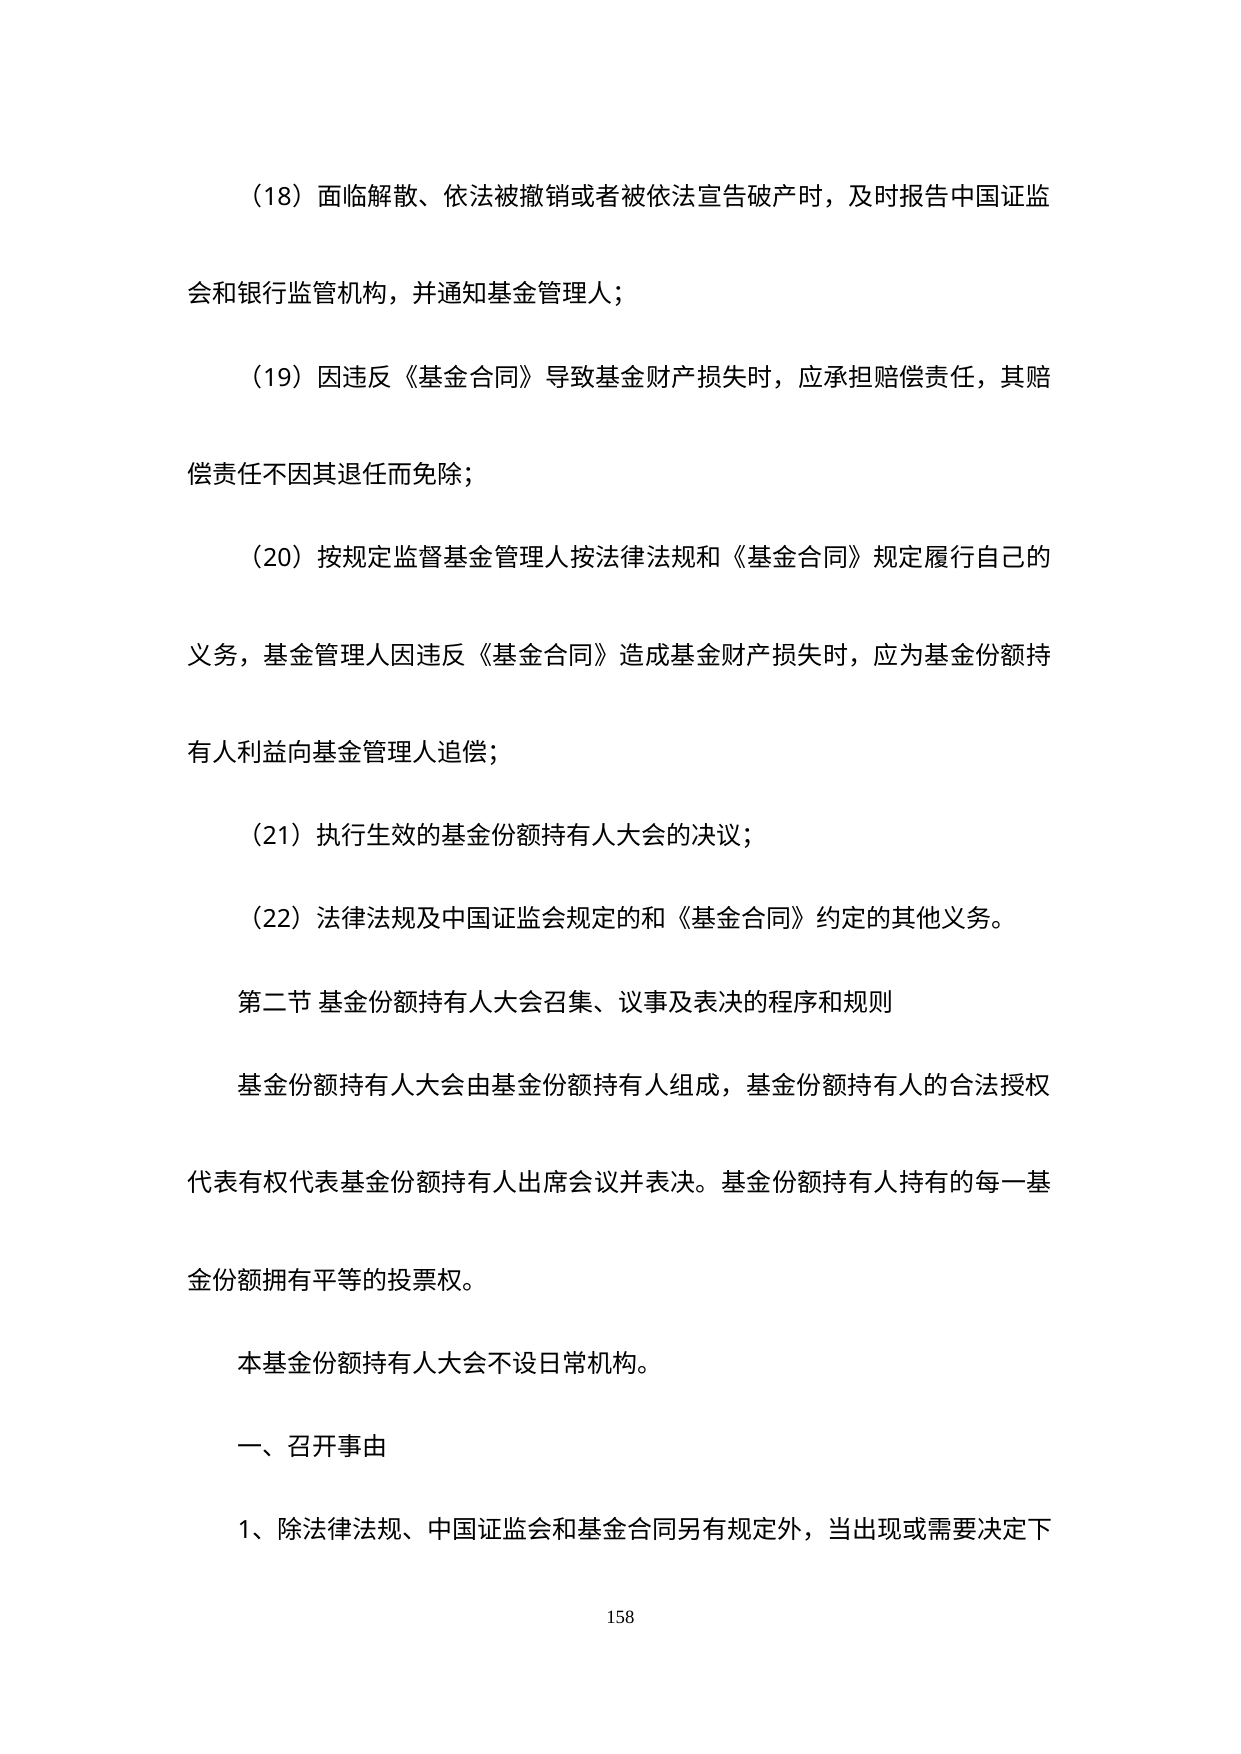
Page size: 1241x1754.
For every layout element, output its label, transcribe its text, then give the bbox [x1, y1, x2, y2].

text （22）法律法规及中国证监会规定的和《基金合同》约定的其他义务。 [187, 884, 1053, 949]
text （18）面临解散、依法被撤销或者被依法宣告破产时，及时报告中国证监会和银行监管机构，并通知基金管理人； [187, 162, 1053, 324]
text 第二节 基金份额持有人大会召集、议事及表决的程序和规则 [187, 968, 1053, 1033]
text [187, 1495, 1053, 1560]
text （21）执行生效的基金份额持有人大会的决议； [187, 801, 1053, 866]
text 一、召开事由 [187, 1412, 1053, 1477]
text （20）按规定监督基金管理人按法律法规和《基金合同》规定履行自己的义务，基金管理人因违反《基金合同》造成基金财产损失时，应为基金份额持有人利益向基金管理人追偿； [187, 523, 1053, 783]
text 本基金份额持有人大会不设日常机构。 [187, 1329, 1053, 1394]
text （19）因违反《基金合同》导致基金财产损失时，应承担赔偿责任，其赔偿责任不因其退任而免除； [187, 343, 1053, 505]
text 基金份额持有人大会由基金份额持有人组成，基金份额持有人的合法授权代表有权代表基金份额持有人出席会议并表决。基金份额持有人持有的每一基金份额拥有平等的投票权。 [187, 1051, 1053, 1311]
